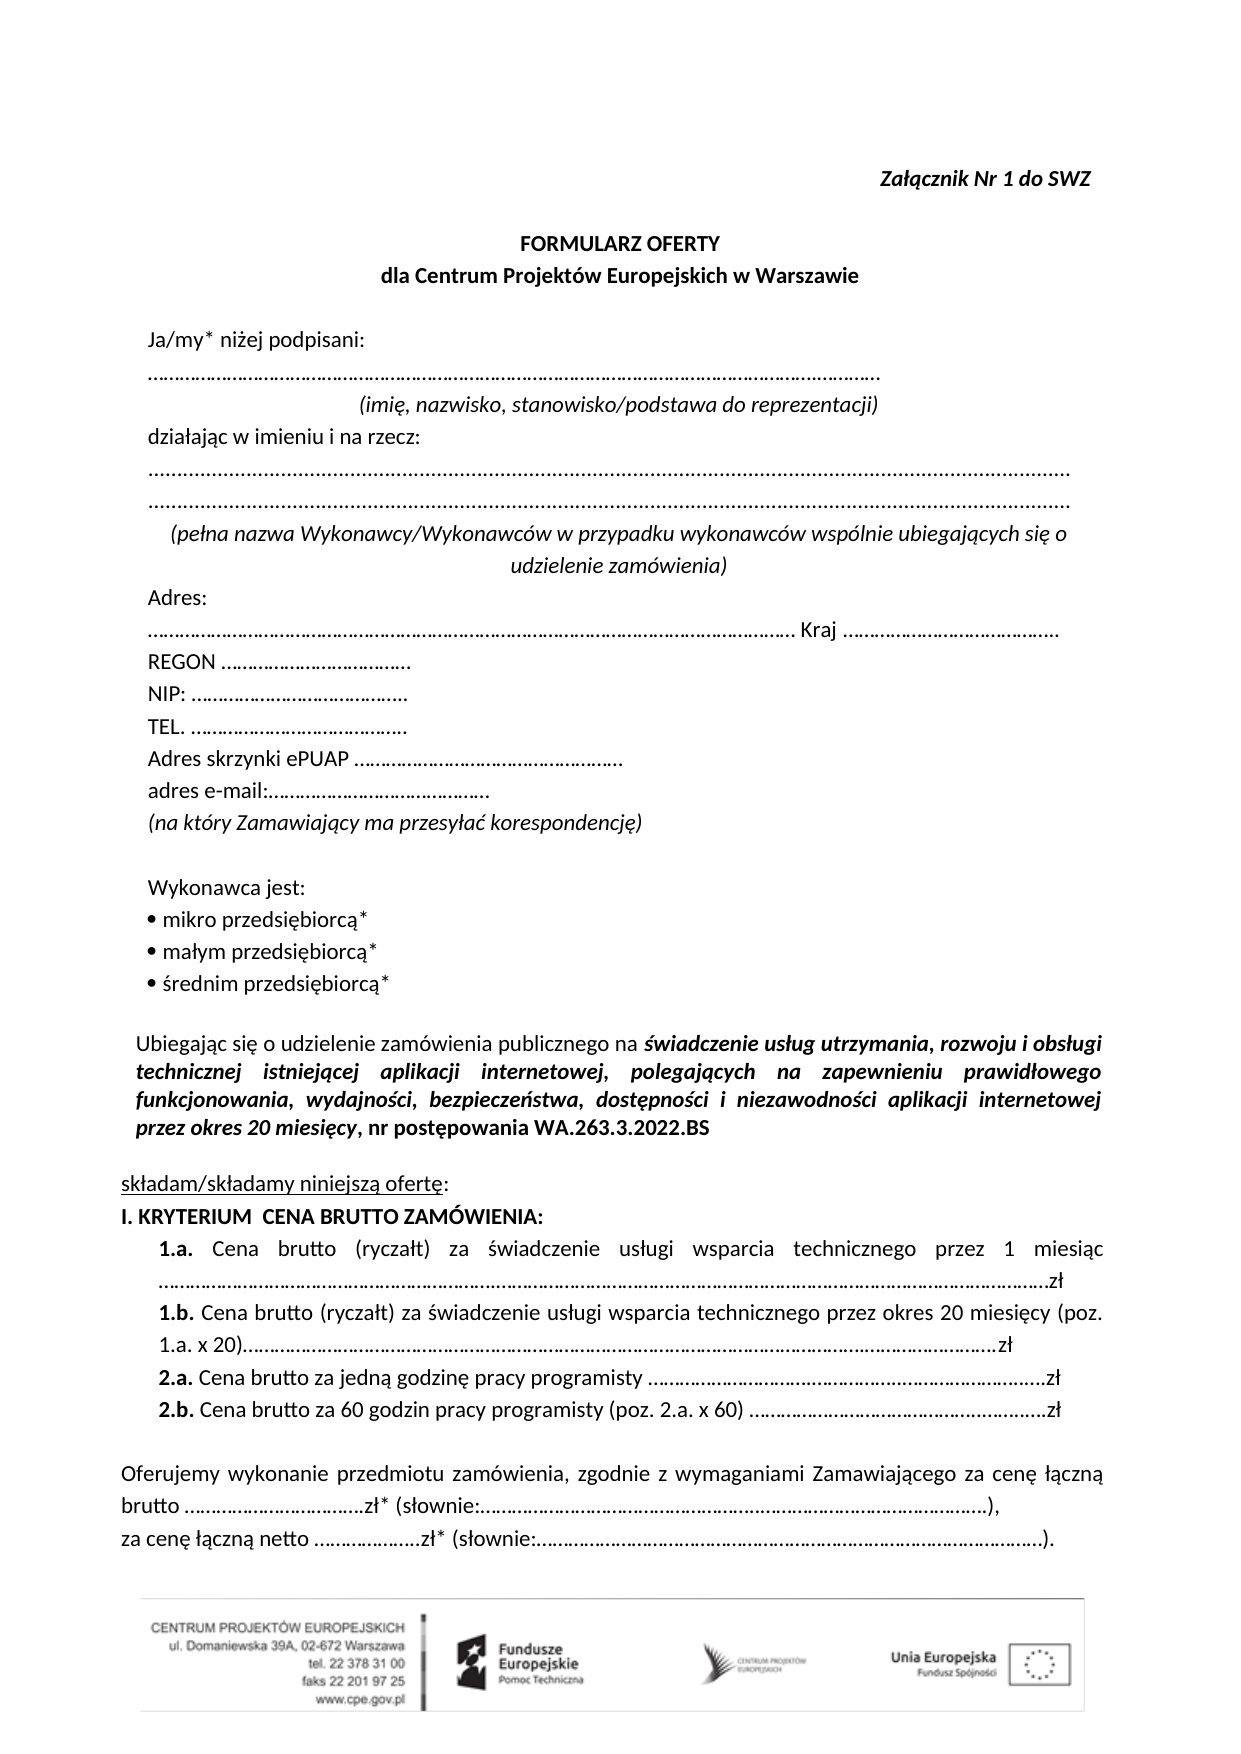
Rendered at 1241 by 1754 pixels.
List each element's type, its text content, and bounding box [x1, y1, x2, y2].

text mikro przedsiębiorcą* [148, 905, 1105, 933]
text (pełna nazwa Wykonawcy/Wykonawców w przypadku wykonawców wspólnie ubiegających się o udzielenie zamówienia) [153, 519, 1087, 579]
text dla Centrum Projektów Europejskich w Warszawie [199, 261, 1041, 289]
text 1.a. Cena brutto (ryczałt) za świadczenie usługi wsparcia technicznego przez 1 miesiąc ……………………………………………………….……………………………………………………………………………………………zł [158, 1234, 1105, 1294]
text Oferujemy wykonanie przedmiotu zamówienia, zgodnie z wymaganiami Zamawiającego za cenę łączną brutto …………………………….zł* (słownie:……………………………………………..…………………………………….), [121, 1459, 1105, 1519]
text ................................................................................................................................................................ [148, 454, 1105, 482]
text ................................................................................................................................................................ [148, 486, 1105, 514]
text średnim przedsiębiorcą* [148, 969, 1105, 997]
text ……………………………………………………………………………………………………………….………… [148, 358, 1105, 386]
text Adres: [148, 583, 1105, 611]
text 2.b. Cena brutto za 60 godzin pracy programisty (poz. 2.a. x 60) ……………………………………..……..….zł [158, 1395, 1105, 1423]
text składam/składamy niniejszą ofertę: [121, 1169, 1105, 1198]
text …………………………………………………………………………………………………………… Kraj ………………………………….. [148, 615, 1089, 643]
text adres e-mail:…………………………………… [148, 776, 1105, 804]
text (na który Zamawiający ma przesyłać korespondencję) [148, 808, 1105, 836]
picture [140, 1598, 1086, 1713]
text za cenę łączną netto ………………..zł* (słownie:……………………………………………………………………………………). [121, 1524, 1105, 1552]
text Ja/my* niżej podpisani: [148, 326, 1105, 353]
text małym przedsiębiorcą* [148, 937, 1105, 965]
text REGON ……………………………… [148, 647, 1105, 675]
text Wykonawca jest: [148, 873, 1105, 901]
subtitle FORMULARZ OFERTY [199, 229, 1041, 257]
text działając w imieniu i na rzecz: [148, 422, 1105, 450]
text TEL. ………………………………….. [148, 712, 1105, 740]
text (imię, nazwisko, stanowisko/podstawa do reprezentacji) [199, 390, 1041, 418]
text 1.b. Cena brutto (ryczałt) za świadczenie usługi wsparcia technicznego przez okres 20 miesięcy (poz. 1.a. x 20)……………………………………………………………………………………………………….…………………….zł [158, 1298, 1105, 1358]
text NIP: ………………………………….. [148, 679, 1105, 708]
text Ubiegając się o udzielenie zamówienia publicznego na świadczenie usług utrzymania, rozwoju i obsługi technicznej istniejącej aplikacji internetowej, polegających na zapewnieniu prawidłowego funkcjonowania, wydajności, bezpieczeństwa, dostępności i niezawodności aplikacji internetowej przez okres 20 miesięcy, nr postępowania WA.263.3.2022.BS [136, 1029, 1105, 1142]
text Adres skrzynki ePUAP …………………………………………… [148, 744, 1105, 772]
text I. KRYTERIUM CENA BRUTTO ZAMÓWIENIA: [121, 1202, 1105, 1230]
text 2.a. Cena brutto za jedną godzinę pracy programisty ………………………….……………..…………………..….zł [158, 1363, 1105, 1391]
text Załącznik Nr 1 do SWZ [121, 164, 1093, 193]
